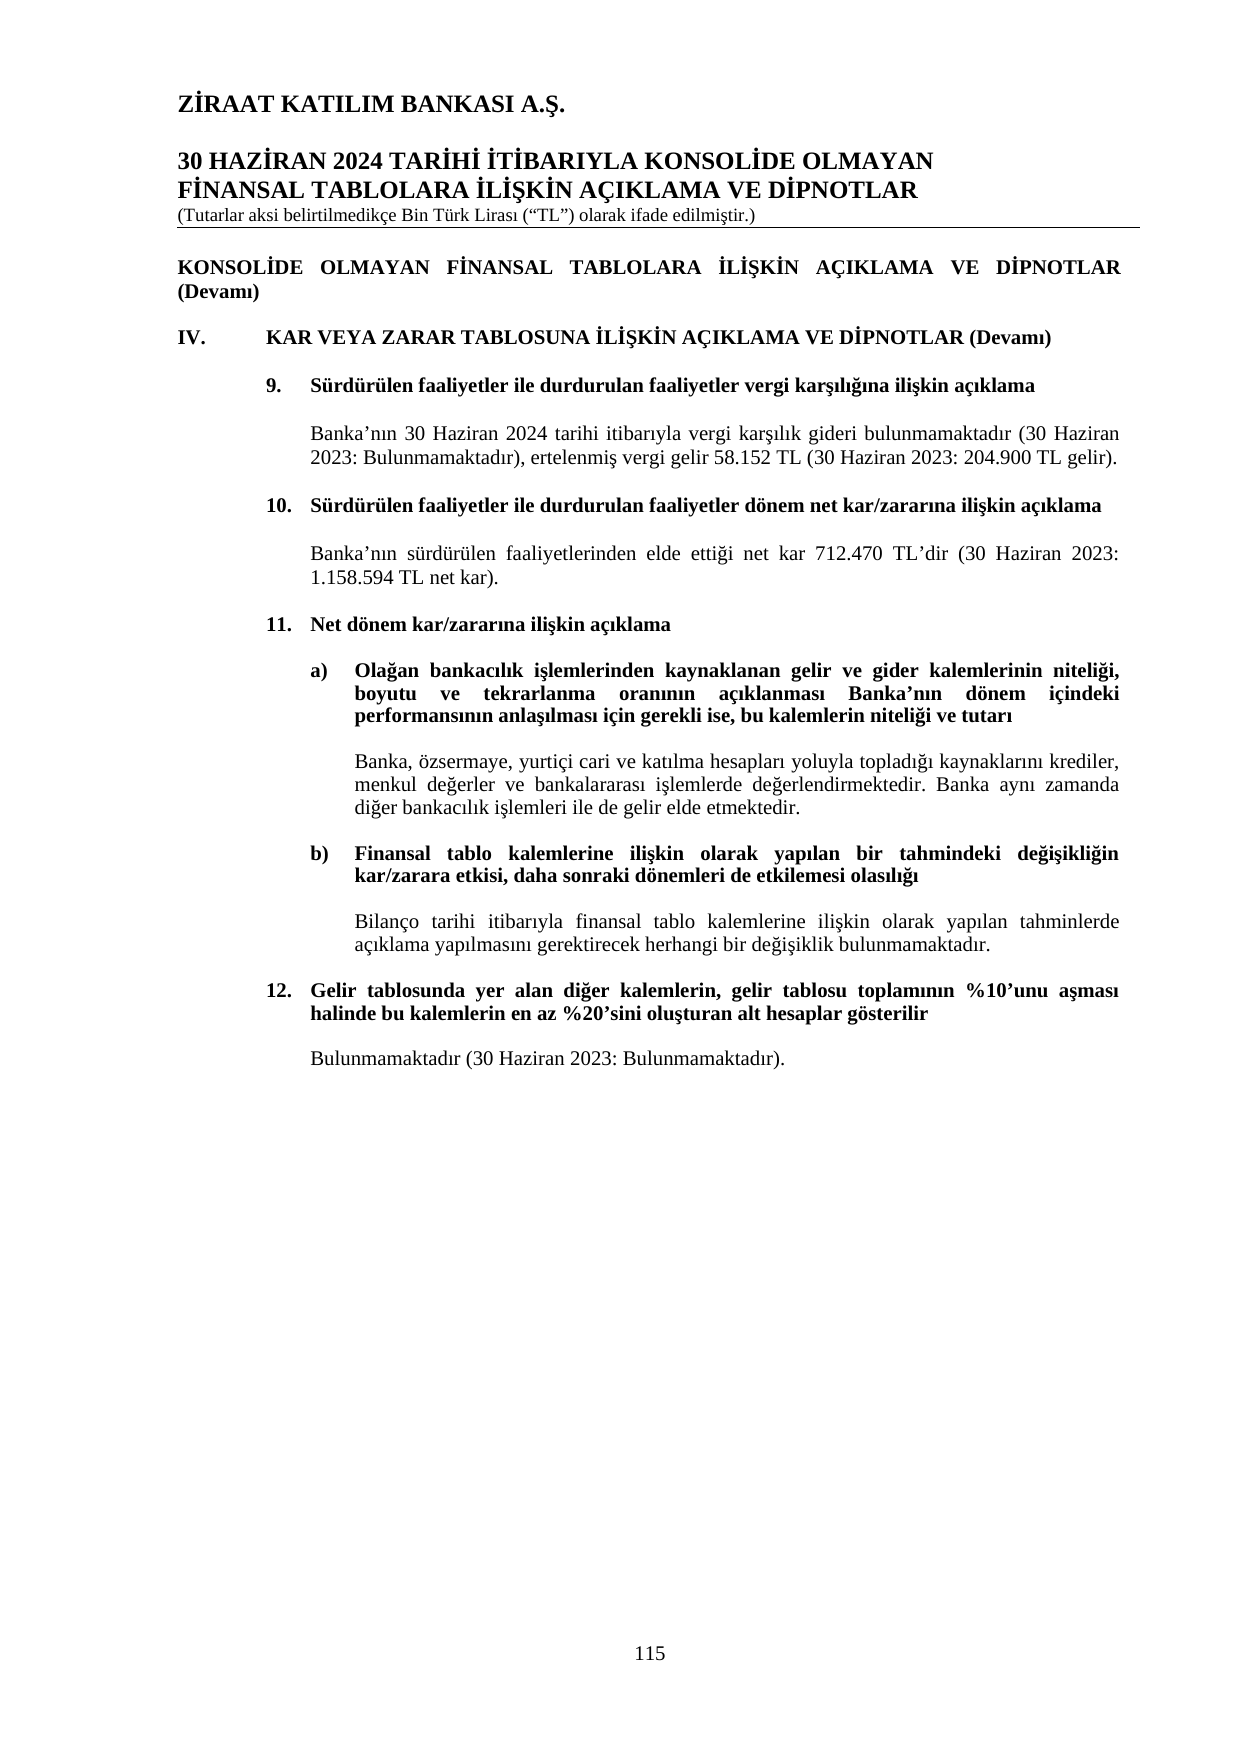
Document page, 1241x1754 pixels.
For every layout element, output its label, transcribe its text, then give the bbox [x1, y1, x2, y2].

text KONSOLİDE OLMAYAN FİNANSAL TABLOLARA İLİŞKİN AÇIKLAMA VE DİPNOTLAR (Devamı) [177, 255, 1122, 303]
text 9. Sürdürülen faaliyetler ile durdurulan faaliyetler vergi karşılığına ilişkin açıklama [266, 372, 1120, 397]
text Bilanço tarihi itibarıyla finansal tablo kalemlerine ilişkin olarak yapılan tahminlerde açıklama yapılmasını gerektirecek herhangi bir değişiklik bulunmamaktadır. [354, 910, 1120, 956]
text 11. Net dönem kar/zararına ilişkin açıklama [266, 613, 1120, 636]
text Banka’nın 30 Haziran 2024 tarihi itibarıyla vergi karşılık gideri bulunmamaktadır (30 Haziran 2023: Bulunmamaktadır), ertelenmiş vergi gelir 58.152 TL (30 Haziran 2023: 204.900 TL gelir). [310, 421, 1120, 469]
text IV. KAR VEYA ZARAR TABLOSUNA İLİŞKİN AÇIKLAMA VE DİPNOTLAR (Devamı) [177, 327, 1122, 348]
text b) Finansal tablo kalemlerine ilişkin olarak yapılan bir tahmindeki değişikliğin kar/zarara etkisi, daha sonraki dönemleri de etkilemesi olasılığı [310, 842, 1120, 887]
text Banka, özsermaye, yurtiçi cari ve katılma hesapları yoluyla topladığı kaynaklarını krediler, menkul değerler ve bankalararası işlemlerde değerlendirmektedir. Banka aynı zamanda diğer bankacılık işlemleri ile de gelir elde etmektedir. [354, 750, 1120, 819]
text Bulunmamaktadır (30 Haziran 2023: Bulunmamaktadır). [310, 1047, 1120, 1070]
text 12. Gelir tablosunda yer alan diğer kalemlerin, gelir tablosu toplamının %10’unu aşması halinde bu kalemlerin en az %20’sini oluşturan alt hesaplar gösterilir [266, 979, 1120, 1024]
text Banka’nın sürdürülen faaliyetlerinden elde ettiği net kar 712.470 TL’dir (30 Haziran 2023: 1.158.594 TL net kar). [310, 541, 1120, 589]
text a) Olağan bankacılık işlemlerinden kaynaklanan gelir ve gider kalemlerinin niteliği, boyutu ve tekrarlanma oranının açıklanması Banka’nın dönem içindeki performansının anlaşılması için gerekli ise, bu kalemlerin niteliği ve tutarı [310, 659, 1120, 727]
text 10. Sürdürülen faaliyetler ile durdurulan faaliyetler dönem net kar/zararına ilişkin açıklama [266, 493, 1120, 517]
